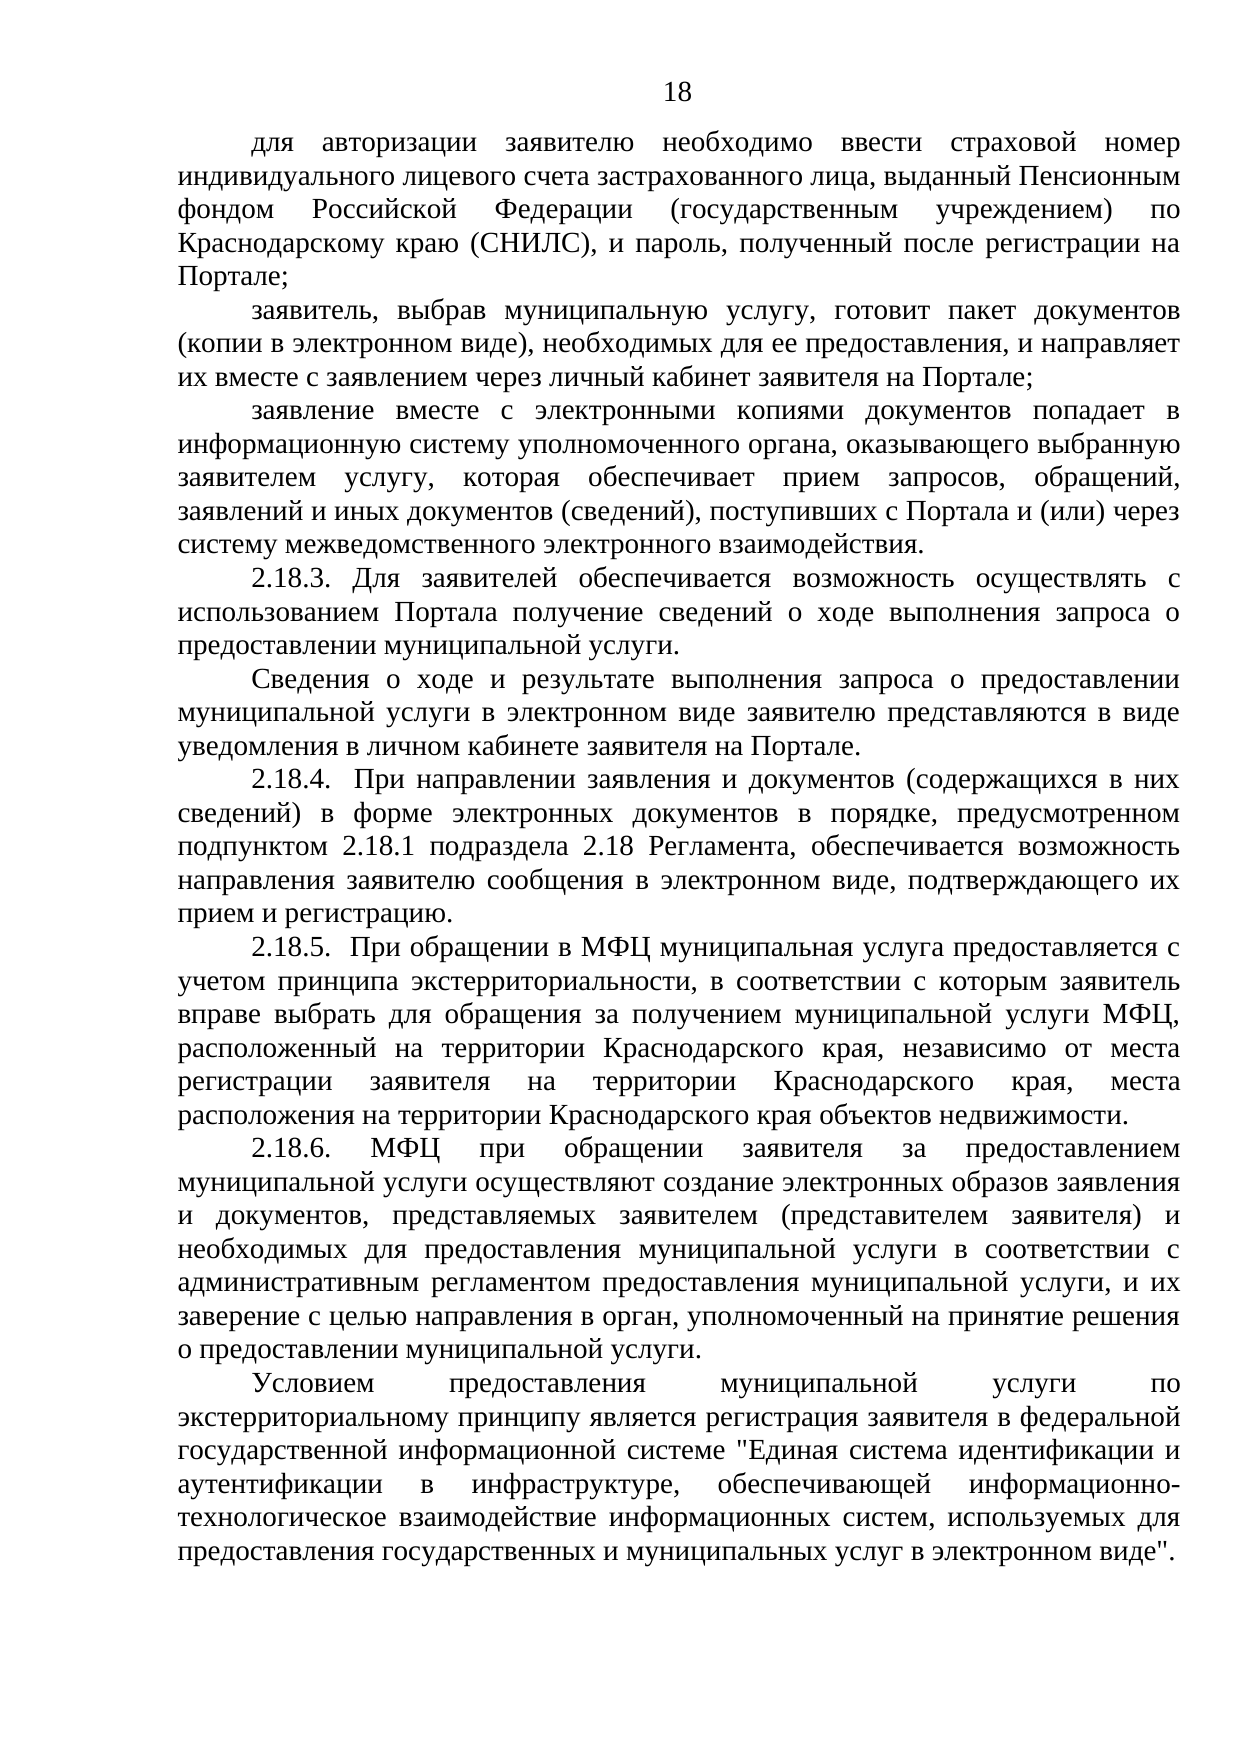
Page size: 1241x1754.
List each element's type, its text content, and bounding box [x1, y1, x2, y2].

text Условием предоставления муниципальной услуги по экстерриториальному принципу является регистрация заявителя в федеральной государственной информационной системе "Единая система идентификации и аутентификации в инфраструктуре, обеспечивающей информационно-технологическое взаимодействие информационных систем, используемых для предоставления государственных и муниципальных услуг в электронном виде". [177, 1365, 1181, 1566]
text 2.18.3. Для заявителей обеспечивается возможность осуществлять с использованием Портала получение сведений о ходе выполнения запроса о предоставлении муниципальной услуги. [177, 560, 1181, 661]
text 2.18.6. МФЦ при обращении заявителя за предоставлением муниципальной услуги осуществляют создание электронных образов заявления и документов, представляемых заявителем (представителем заявителя) и необходимых для предоставления муниципальной услуги в соответствии с административным регламентом предоставления муниципальной услуги, и их заверение с целью направления в орган, уполномоченный на принятие решения о предоставлении муниципальной услуги. [177, 1130, 1181, 1365]
text 2.18.4. При направлении заявления и документов (содержащихся в них сведений) в форме электронных документов в порядке, предусмотренном подпунктом 2.18.1 подраздела 2.18 Регламента, обеспечивается возможность направления заявителю сообщения в электронном виде, подтверждающего их прием и регистрацию. [177, 761, 1181, 929]
text заявитель, выбрав муниципальную услугу, готовит пакет документов (копии в электронном виде), необходимых для ее предоставления, и направляет их вместе с заявлением через личный кабинет заявителя на Портале; [177, 292, 1181, 392]
text 2.18.5. При обращении в МФЦ муниципальная услуга предоставляется с учетом принципа экстерриториальности, в соответствии с которым заявитель вправе выбрать для обращения за получением муниципальной услуги МФЦ, расположенный на территории Краснодарского края, независимо от места регистрации заявителя на территории Краснодарского края, места расположения на территории Краснодарского края объектов недвижимости. [177, 929, 1181, 1130]
text для авторизации заявителю необходимо ввести страховой номер индивидуального лицевого счета застрахованного лица, выданный Пенсионным фондом Российской Федерации (государственным учреждением) по Краснодарскому краю (СНИЛС), и пароль, полученный после регистрации на Портале; [177, 124, 1181, 292]
text Сведения о ходе и результате выполнения запроса о предоставлении муниципальной услуги в электронном виде заявителю представляются в виде уведомления в личном кабинете заявителя на Портале. [177, 661, 1181, 761]
text заявление вместе с электронными копиями документов попадает в информационную систему уполномоченного органа, оказывающего выбранную заявителем услугу, которая обеспечивает прием запросов, обращений, заявлений и иных документов (сведений), поступивших с Портала и (или) через систему межведомственного электронного взаимодействия. [177, 392, 1181, 560]
